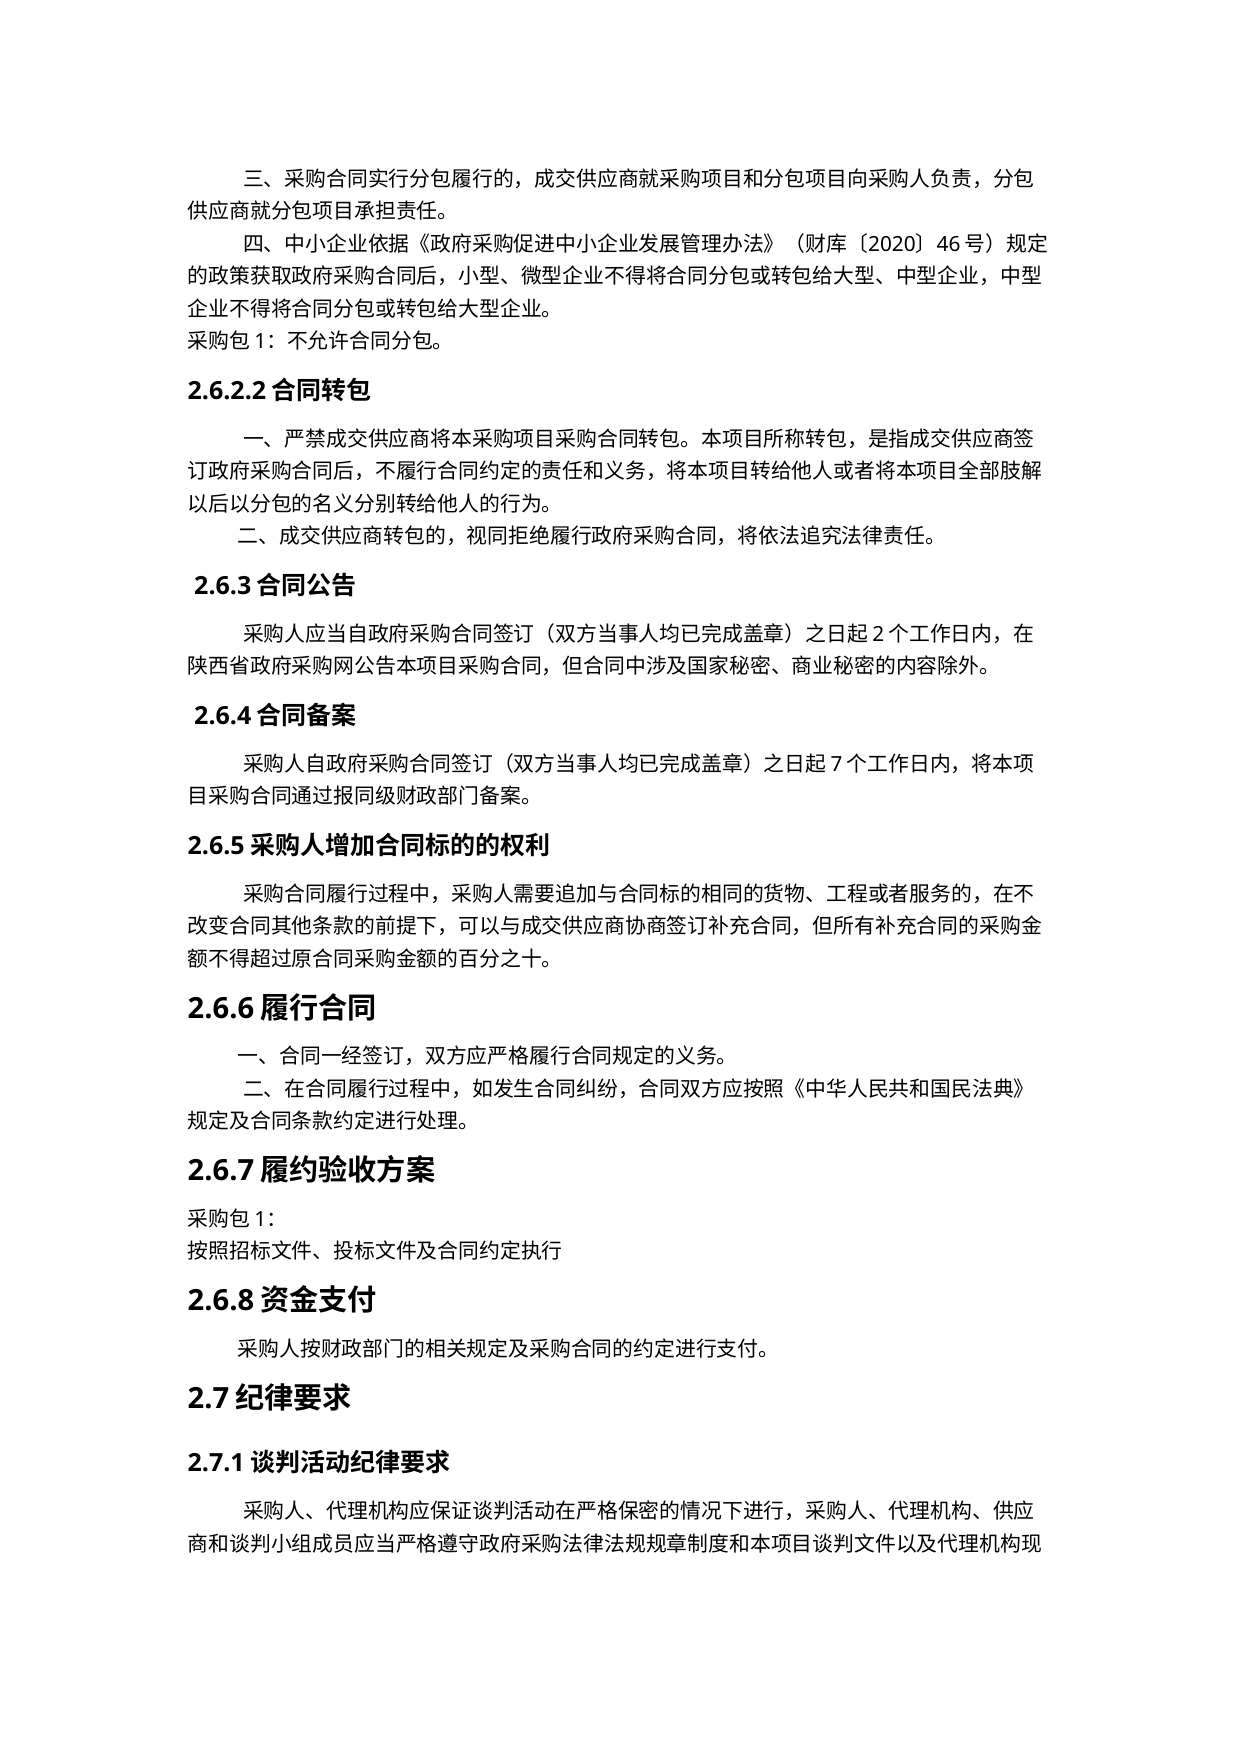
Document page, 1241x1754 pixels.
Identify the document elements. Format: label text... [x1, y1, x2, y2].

text 采购包1： [187, 1202, 1053, 1234]
text 采购包1：不允许合同分包。 [187, 324, 1053, 357]
text 2.6.3合同公告 [187, 552, 1053, 617]
text 采购人应当自政府采购合同签订（双方当事人均已完成盖章）之日起2个工作日内，在陕西省政府采购网公告本项目采购合同，但合同中涉及国家秘密、商业秘密的内容除外。 [187, 617, 1053, 682]
text 一、合同一经签订，双方应严格履行合同规定的义务。 [187, 1039, 1053, 1072]
text 2.6.6履行合同 [187, 974, 1053, 1039]
text 采购人自政府采购合同签订（双方当事人均已完成盖章）之日起7个工作日内，将本项目采购合同通过报同级财政部门备案。 [187, 747, 1053, 812]
text 采购人按财政部门的相关规定及采购合同的约定进行支付。 [187, 1332, 1053, 1364]
text 2.6.8资金支付 [187, 1267, 1053, 1332]
text 采购合同履行过程中，采购人需要追加与合同标的相同的货物、工程或者服务的，在不改变合同其他条款的前提下，可以与成交供应商协商签订补充合同，但所有补充合同的采购金额不得超过原合同采购金额的百分之十。 [187, 877, 1053, 974]
text 2.6.2.2合同转包 [187, 357, 1053, 422]
text 2.7纪律要求 [187, 1364, 1053, 1429]
text 二、成交供应商转包的，视同拒绝履行政府采购合同，将依法追究法律责任。 [187, 519, 1053, 552]
text 2.6.4合同备案 [187, 682, 1053, 747]
text 2.6.5采购人增加合同标的的权利 [187, 812, 1053, 877]
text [187, 1494, 1053, 1559]
text 2.6.7履约验收方案 [187, 1137, 1053, 1202]
text 按照招标文件、投标文件及合同约定执行 [187, 1234, 1053, 1267]
text 四、中小企业依据《政府采购促进中小企业发展管理办法》（财库〔2020〕46号）规定的政策获取政府采购合同后，小型、微型企业不得将合同分包或转包给大型、中型企业，中型企业不得将合同分包或转包给大型企业。 [187, 227, 1053, 324]
text 一、严禁成交供应商将本采购项目采购合同转包。本项目所称转包，是指成交供应商签订政府采购合同后，不履行合同约定的责任和义务，将本项目转给他人或者将本项目全部肢解以后以分包的名义分别转给他人的行为。 [187, 422, 1053, 519]
text 二、在合同履行过程中，如发生合同纠纷，合同双方应按照《中华人民共和国民法典》规定及合同条款约定进行处理。 [187, 1072, 1053, 1137]
text 三、采购合同实行分包履行的，成交供应商就采购项目和分包项目向采购人负责，分包供应商就分包项目承担责任。 [187, 162, 1053, 227]
text 2.7.1谈判活动纪律要求 [187, 1429, 1053, 1494]
